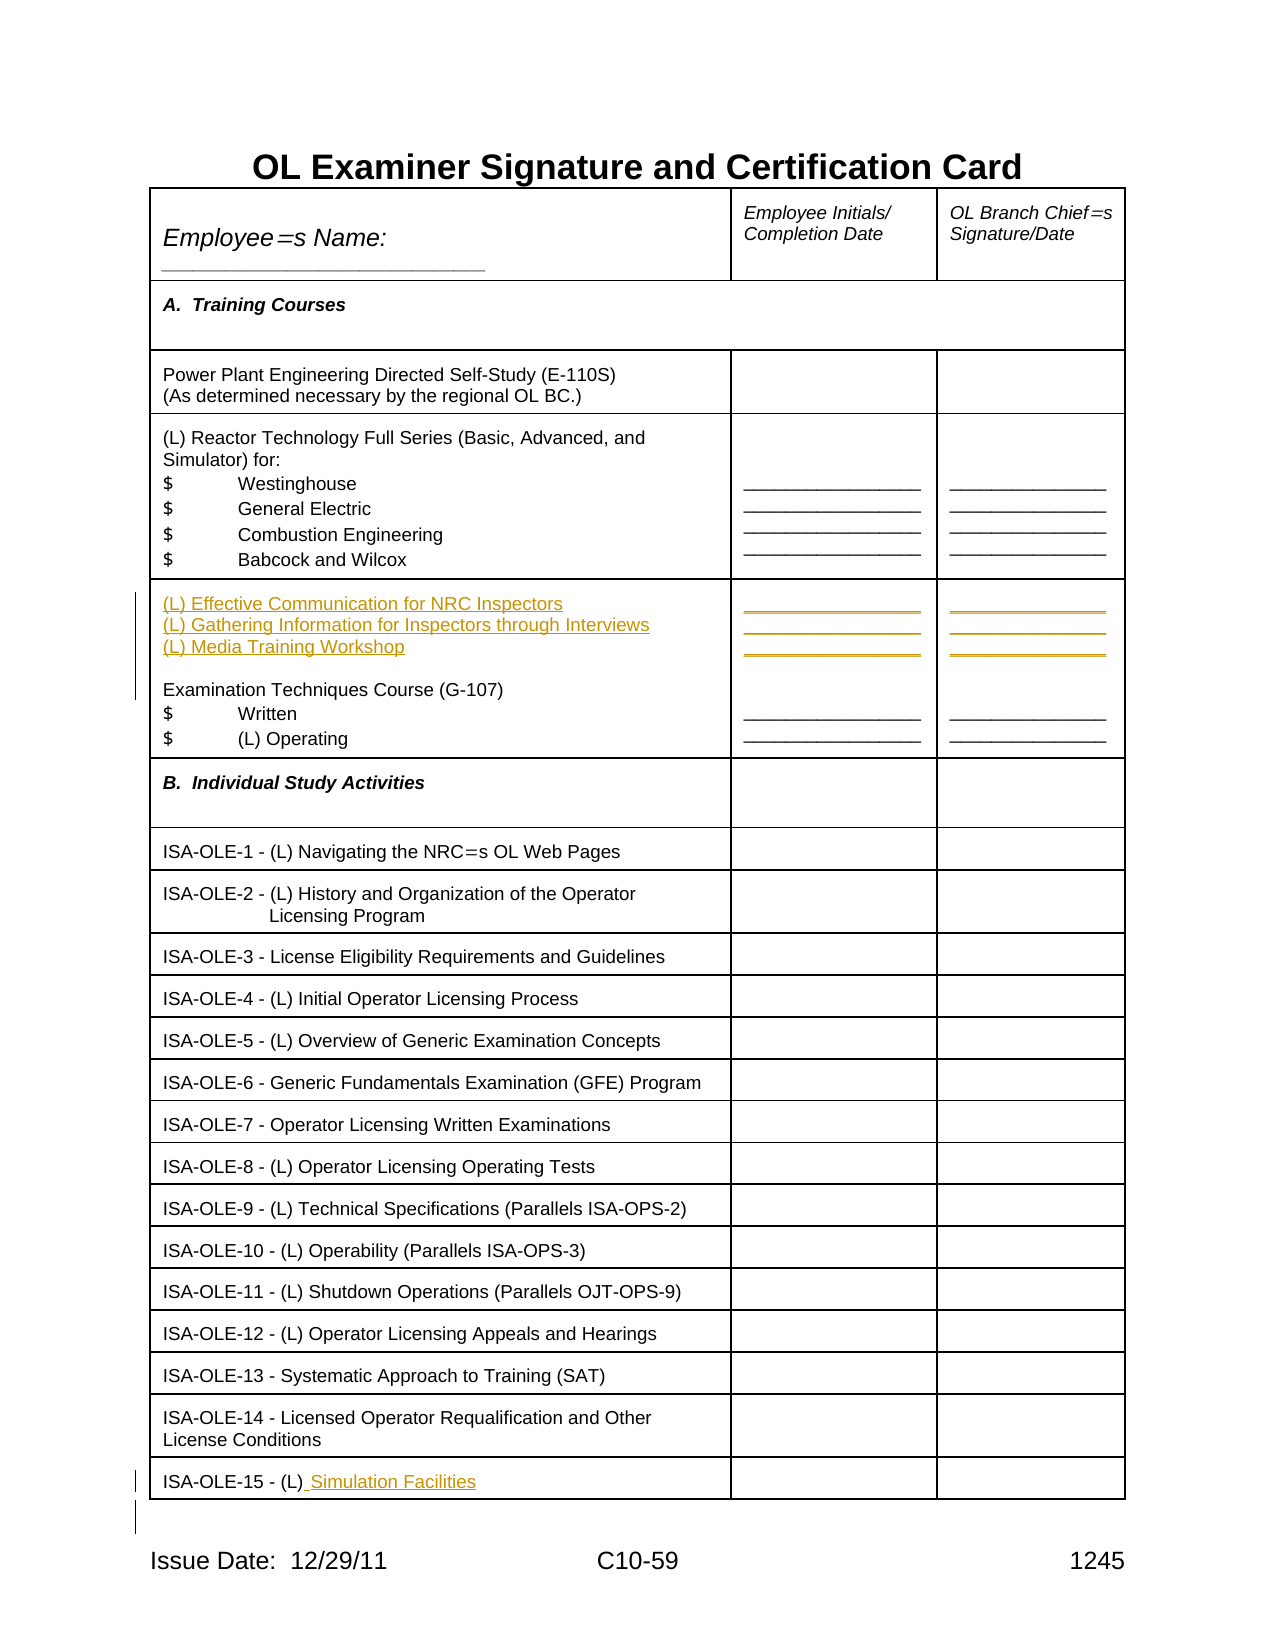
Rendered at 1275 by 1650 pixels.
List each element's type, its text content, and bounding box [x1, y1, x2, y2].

table_cell [938, 1060, 1124, 1099]
table_cell [732, 1458, 936, 1498]
table_cell [938, 871, 1124, 932]
text OL Examiner Signature and Certification Card [150, 147, 1125, 187]
table_cell ISA-OLE-2 - (L) History and Organization of the Operator Licensing Program [151, 871, 730, 932]
table_cell B. Individual Study Activities [151, 759, 730, 827]
table_cell [938, 1458, 1124, 1498]
table_header OL Branch Chiefs Signature/Date [938, 189, 1124, 279]
table_cell [938, 1227, 1124, 1267]
table_cell ISA-OLE-14 - Licensed Operator Requalification and Other License Conditions [151, 1395, 730, 1456]
table_cell [938, 1143, 1124, 1183]
table_cell [732, 976, 936, 1016]
table_cell [938, 759, 1124, 827]
table_cell [732, 828, 936, 869]
table_cell [732, 1143, 936, 1183]
table_cell [732, 1311, 936, 1351]
table_cell ISA-OLE-12 - (L) Operator Licensing Appeals and Hearings [151, 1311, 730, 1351]
table_cell [938, 351, 1124, 412]
table_cell [938, 828, 1124, 869]
table_cell [938, 1353, 1124, 1393]
table_cell [732, 1395, 936, 1456]
table_cell [732, 1018, 936, 1058]
table_cell [732, 1060, 936, 1099]
table_cell [938, 1311, 1124, 1351]
table_cell ISA-OLE-1 - (L) Navigating the NRCs OL Web Pages [151, 828, 730, 869]
table_cell A. Training Courses [151, 281, 1124, 349]
table_cell ISA-OLE-5 - (L) Overview of Generic Examination Concepts [151, 1018, 730, 1058]
table_cell _______________ _______________ _______________ _______________ [938, 414, 1124, 578]
table_cell ISA-OLE-6 - Generic Fundamentals Examination (GFE) Program [151, 1060, 730, 1099]
table_cell [732, 1227, 936, 1267]
table_cell ISA-OLE-8 - (L) Operator Licensing Operating Tests [151, 1143, 730, 1183]
table_cell ISA-OLE-9 - (L) Technical Specifications (Parallels ISA-OPS-2) [151, 1185, 730, 1225]
table_cell ISA-OLE-3 - License Eligibility Requirements and Guidelines [151, 934, 730, 974]
table_cell [938, 976, 1124, 1016]
table_cell _________________ _________________ [732, 580, 936, 757]
table_cell ISA-OLE-4 - (L) Initial Operator Licensing Process [151, 976, 730, 1016]
table_cell [938, 1269, 1124, 1309]
table_cell [938, 1395, 1124, 1456]
table_cell [938, 1185, 1124, 1225]
table_cell _________________ _________________ _________________ _________________ [732, 414, 936, 578]
table_cell [732, 934, 936, 974]
table_cell [732, 351, 936, 412]
table_cell _______________ _______________ [938, 580, 1124, 757]
table_cell [732, 871, 936, 932]
table_cell [732, 759, 936, 827]
table_cell [732, 1185, 936, 1225]
table_cell [938, 1101, 1124, 1141]
table_header Employee Initials/ Completion Date [732, 189, 936, 279]
table_cell ISA-OLE-11 - (L) Shutdown Operations (Parallels OJT-OPS-9) [151, 1269, 730, 1309]
table_cell [732, 1269, 936, 1309]
table_cell Power Plant Engineering Directed Self-Study (E-110S) (As determined necessary by the regional OL BC.) [151, 351, 730, 412]
table_cell [732, 1353, 936, 1393]
table_cell [732, 1101, 936, 1141]
table_cell ISA-OLE-10 - (L) Operability (Parallels ISA-OPS-3) [151, 1227, 730, 1267]
table_cell [938, 934, 1124, 974]
table_cell [938, 1018, 1124, 1058]
table_cell (L) Reactor Technology Full Series (Basic, Advanced, and Simulator) for: Westinghouse General Electric Combustion Engineering Babcock and Wilcox [151, 414, 730, 578]
table_cell ISA-OLE-15 - (L) [151, 1458, 730, 1498]
table_cell ISA-OLE-7 - Operator Licensing Written Examinations [151, 1101, 730, 1141]
table_cell ISA-OLE-13 - Systematic Approach to Training (SAT) [151, 1353, 730, 1393]
table_header Employees Name: _______________________________ [151, 189, 730, 279]
table_cell Examination Techniques Course (G-107) Written (L) Operating [151, 580, 730, 757]
